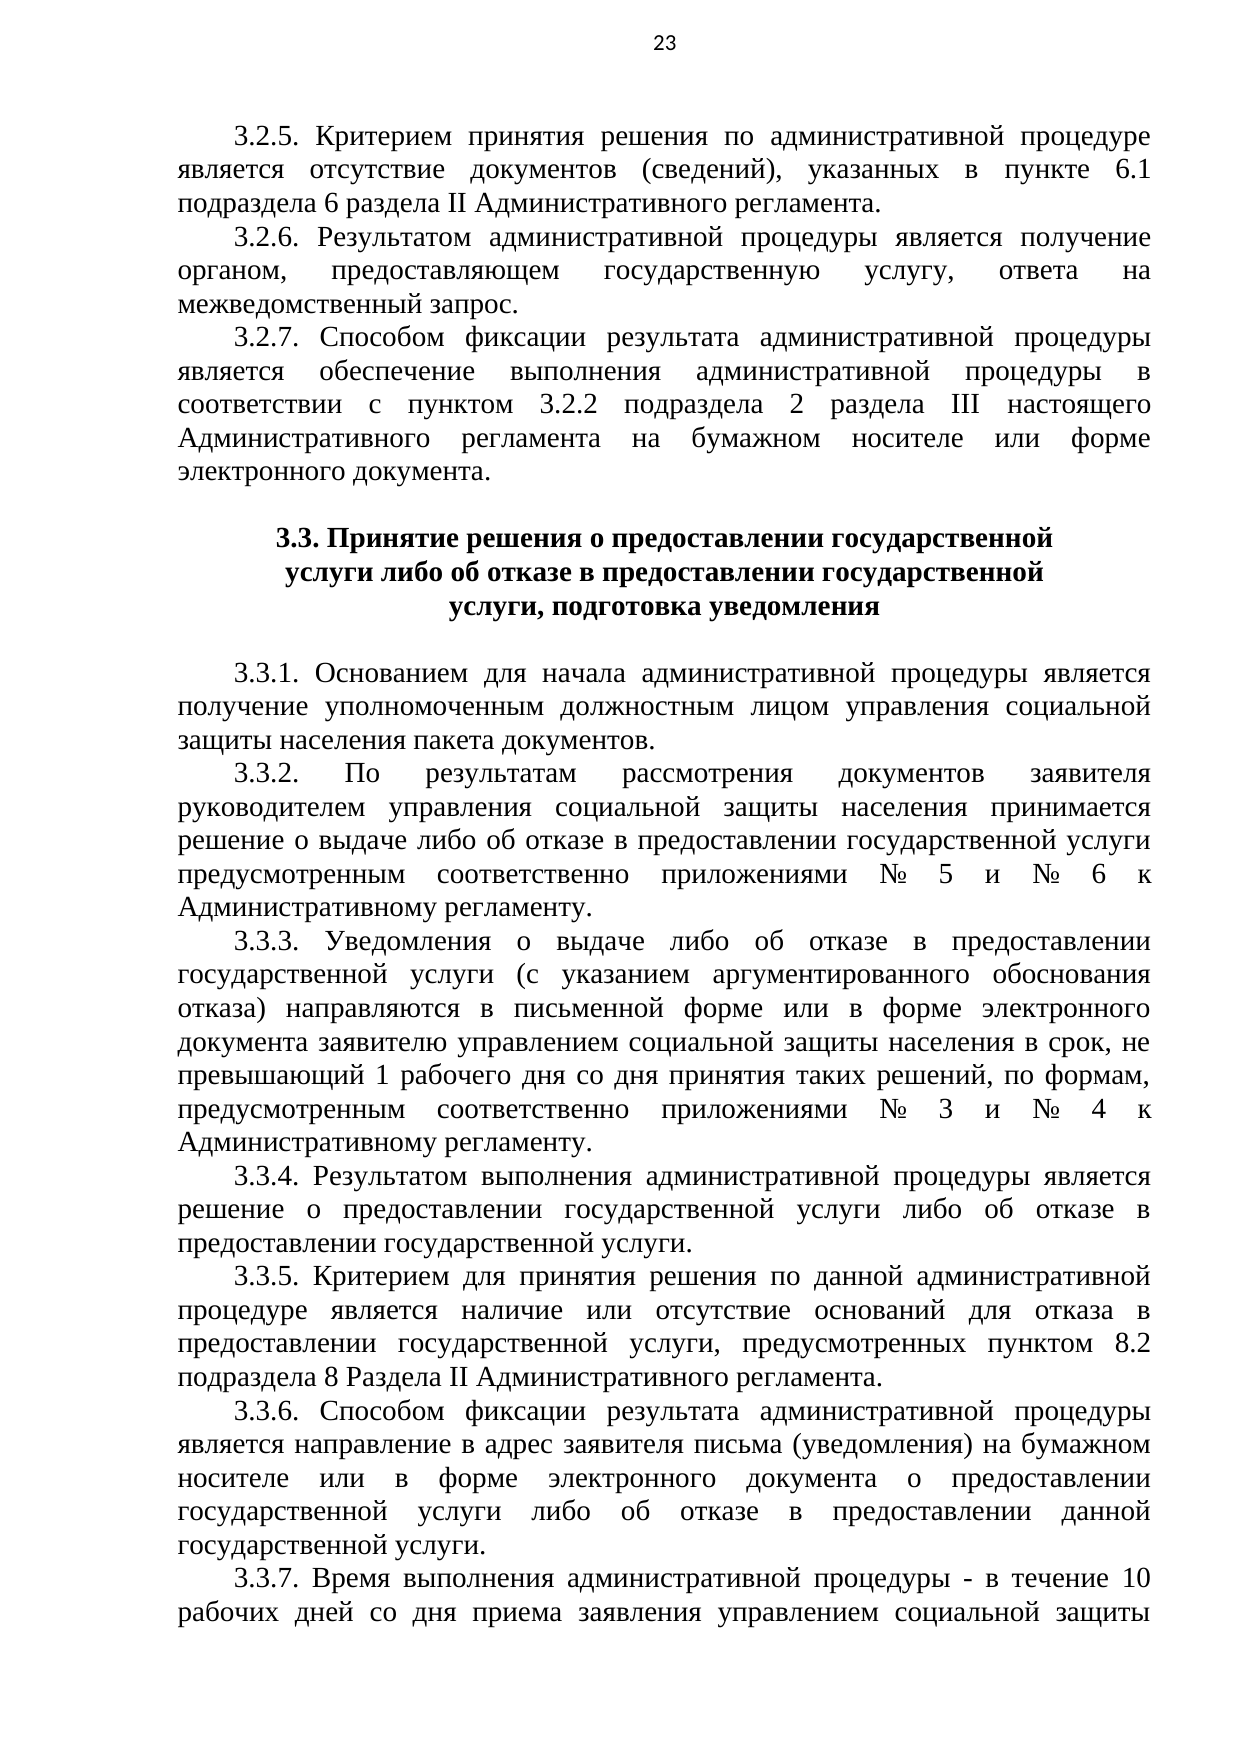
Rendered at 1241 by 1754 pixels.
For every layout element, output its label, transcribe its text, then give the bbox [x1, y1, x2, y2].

text 3.3.4. Результатом выполнения административной процедуры является решение о предоставлении государственной услуги либо об отказе в предоставлении государственной услуги. [177, 1158, 1152, 1258]
text 3.3.6. Способом фиксации результата административной процедуры является направление в адрес заявителя письма (уведомления) на бумажном носителе или в форме электронного документа о предоставлении государственной услуги либо об отказе в предоставлении данной государственной услуги. [177, 1393, 1152, 1560]
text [177, 1560, 1152, 1627]
text 3.3. Принятие решения о предоставлении государственной [177, 521, 1152, 554]
text 3.2.7. Способом фиксации результата административной процедуры является обеспечение выполнения административной процедуры в соответствии с пунктом 3.2.2 подраздела 2 раздела III настоящего Административного регламента на бумажном носителе или форме электронного документа. [177, 319, 1152, 487]
text 3.3.2. По результатам рассмотрения документов заявителя руководителем управления социальной защиты населения принимается решение о выдаче либо об отказе в предоставлении государственной услуги предусмотренным соответственно приложениями № 5 и № 6 к Административному регламенту. [177, 755, 1152, 923]
text услуги, подготовка уведомления [177, 588, 1152, 621]
text 3.3.1. Основанием для начала административной процедуры является получение уполномоченным должностным лицом управления социальной защиты населения пакета документов. [177, 655, 1152, 755]
text 3.2.5. Критерием принятия решения по административной процедуре является отсутствие документов (сведений), указанных в пункте 6.1 подраздела 6 раздела II Административного регламента. [177, 118, 1152, 219]
text 3.2.6. Результатом административной процедуры является получение органом, предоставляющем государственную услугу, ответа на межведомственный запрос. [177, 219, 1152, 319]
text услуги либо об отказе в предоставлении государственной [177, 554, 1152, 588]
text 3.3.5. Критерием для принятия решения по данной административной процедуре является наличие или отсутствие оснований для отказа в предоставлении государственной услуги, предусмотренных пунктом 8.2 подраздела 8 Раздела II Административного регламента. [177, 1258, 1152, 1393]
text 3.3.3. Уведомления о выдаче либо об отказе в предоставлении государственной услуги (с указанием аргументированного обоснования отказа) направляются в письменной форме или в форме электронного документа заявителю управлением социальной защиты населения в срок, не превышающий 1 рабочего дня со дня принятия таких решений, по формам, предусмотренным соответственно приложениями № 3 и № 4 к Административному регламенту. [177, 923, 1152, 1158]
